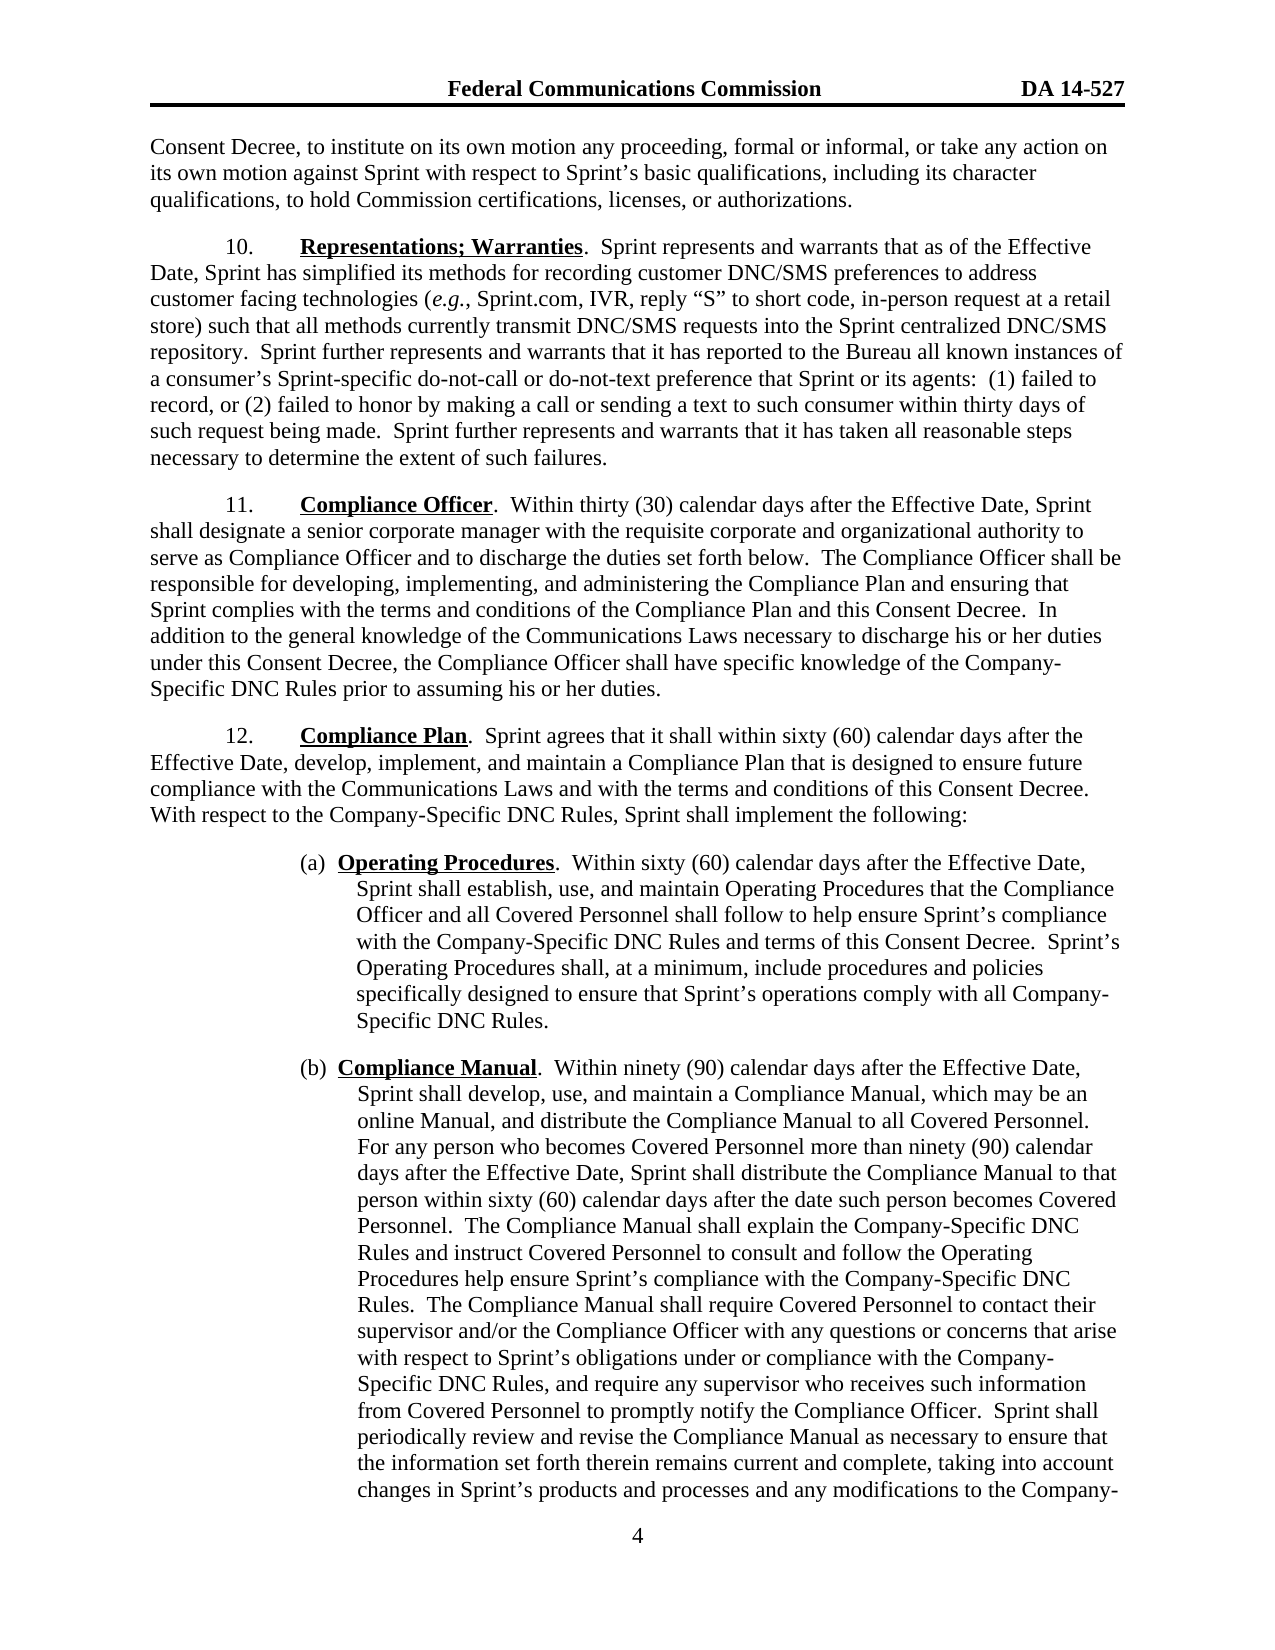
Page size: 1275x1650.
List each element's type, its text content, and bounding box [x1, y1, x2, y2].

list Representations; Warranties. Sprint represents and warrants that as of the Effective Date, Sprint has simplified its methods for recording customer DNC/SMS preferences to address customer facing technologies (e.g., Sprint.com, IVR, reply “S” to short code, in-person request at a retail store) such that all methods currently transmit DNC/SMS requests into the Sprint centralized DNC/SMS repository. Sprint further represents and warrants that it has reported to the Bureau all known instances of a consumer’s Sprint-specific do-not-call or do-not-text preference that Sprint or its agents: (1) failed to record, or (2) failed to honor by making a call or sending a text to such consumer within thirty days of such request being made. Sprint further represents and warrants that it has taken all reasonable steps necessary to determine the extent of such failures. [150, 233, 1125, 470]
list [150, 133, 1125, 212]
list Compliance Plan. Sprint agrees that it shall within sixty (60) calendar days after the Effective Date, develop, implement, and maintain a Compliance Plan that is designed to ensure future compliance with the Communications Laws and with the terms and conditions of this Consent Decree. With respect to the Company-Specific DNC Rules, Sprint shall implement the following: [150, 722, 1125, 828]
list Operating Procedures. Within sixty (60) calendar days after the Effective Date, Sprint shall establish, use, and maintain Operating Procedures that the Compliance Officer and all Covered Personnel shall follow to help ensure Sprint’s compliance with the Company-Specific DNC Rules and terms of this Consent Decree. Sprint’s Operating Procedures shall, at a minimum, include procedures and policies specifically designed to ensure that Sprint’s operations comply with all Company-Specific DNC Rules. [300, 849, 1125, 1033]
list Compliance Officer. Within thirty (30) calendar days after the Effective Date, Sprint shall designate a senior corporate manager with the requisite corporate and organizational authority to serve as Compliance Officer and to discharge the duties set forth below. The Compliance Officer shall be responsible for developing, implementing, and administering the Compliance Plan and ensuring that Sprint complies with the terms and conditions of the Compliance Plan and this Consent Decree. In addition to the general knowledge of the Communications Laws necessary to discharge his or her duties under this Consent Decree, the Compliance Officer shall have specific knowledge of the Company-Specific DNC Rules prior to assuming his or her duties. [150, 491, 1125, 702]
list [300, 1054, 1125, 1502]
